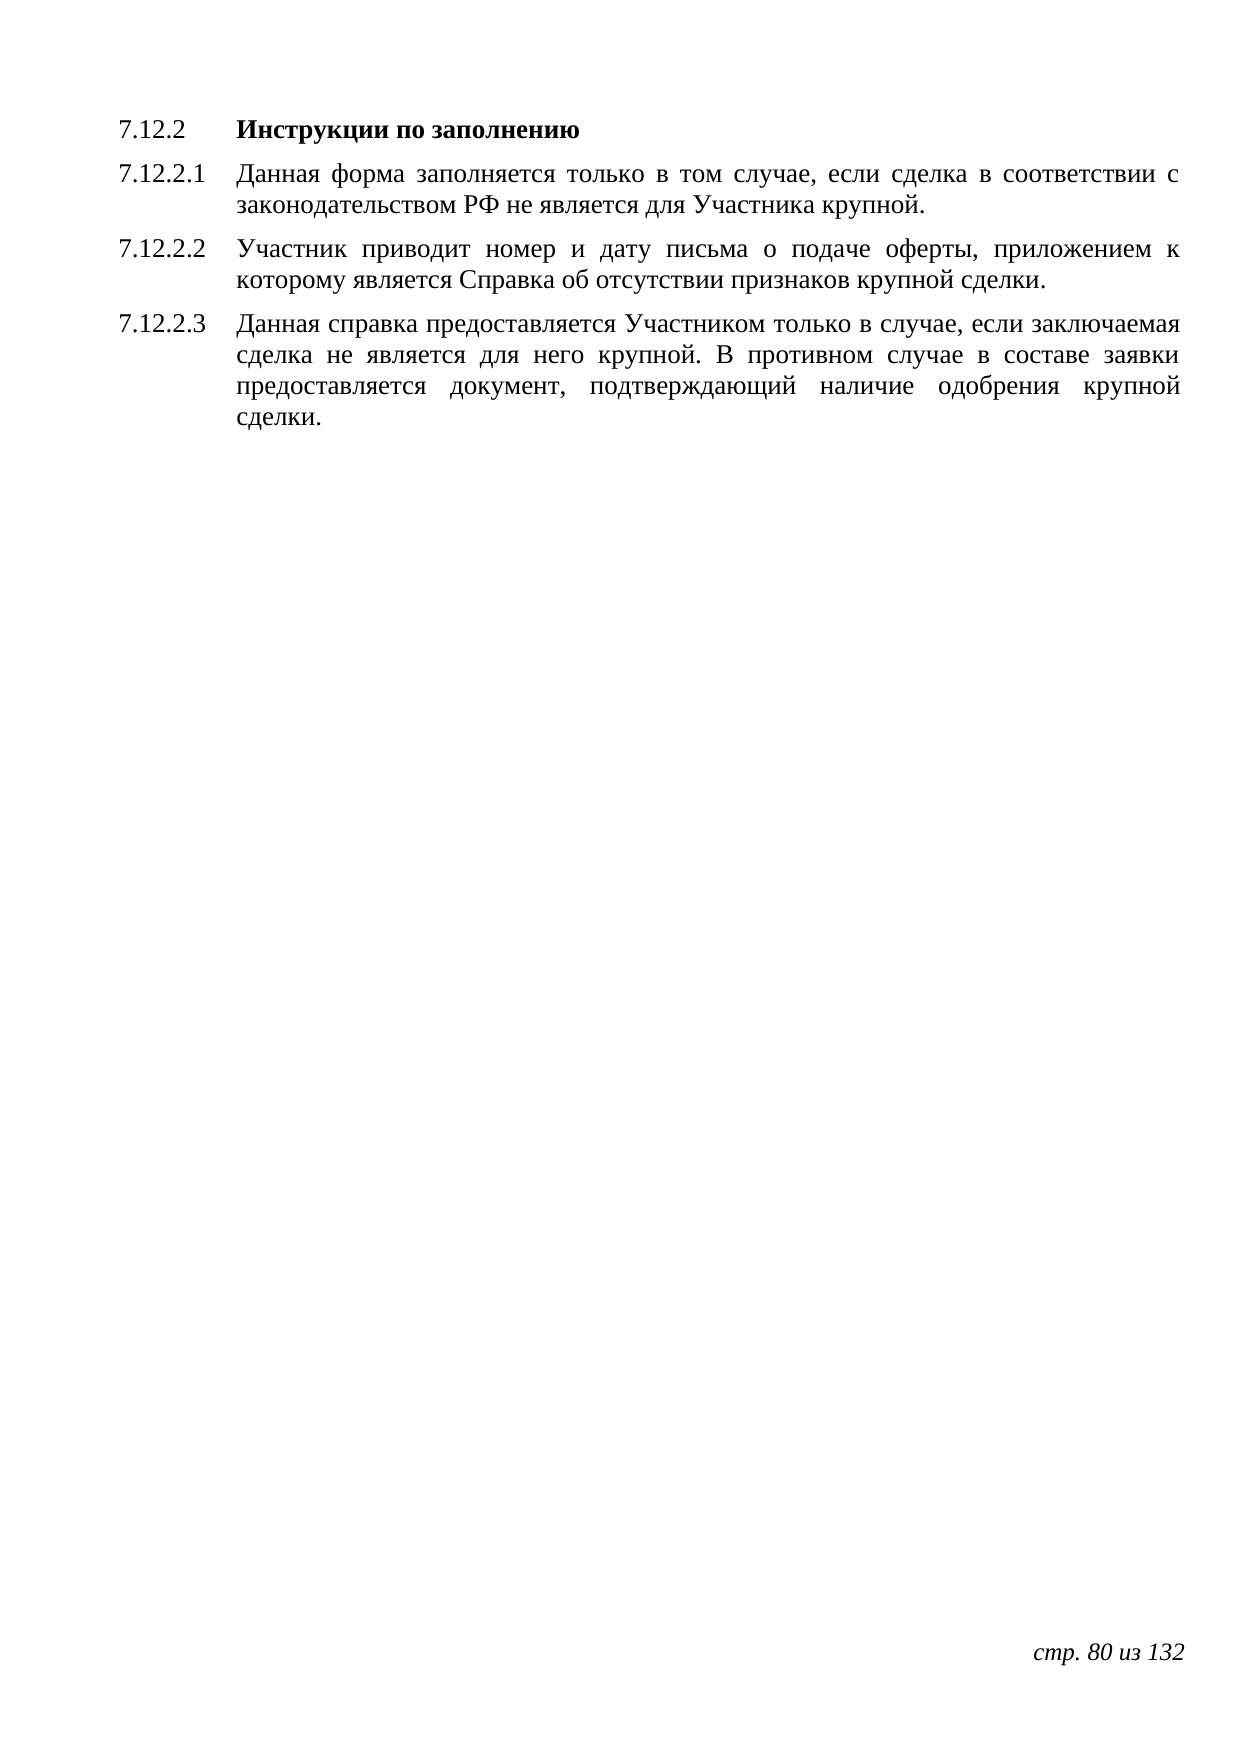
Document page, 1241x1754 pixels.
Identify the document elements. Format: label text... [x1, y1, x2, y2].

list Инструкции по заполнению [118, 114, 1181, 145]
list Участник приводит номер и дату письма о подаче оферты, приложением к которому является Справка об отсутствии признаков крупной сделки. [118, 232, 1181, 294]
list Данная справка предоставляется Участником только в случае, если заключаемая сделка не является для него крупной. В противном случае в составе заявки предоставляется документ, подтверждающий наличие одобрения крупной сделки. [118, 307, 1181, 431]
list Данная форма заполняется только в том случае, если сделка в соответствии с законодательством РФ не является для Участника крупной. [118, 157, 1181, 219]
